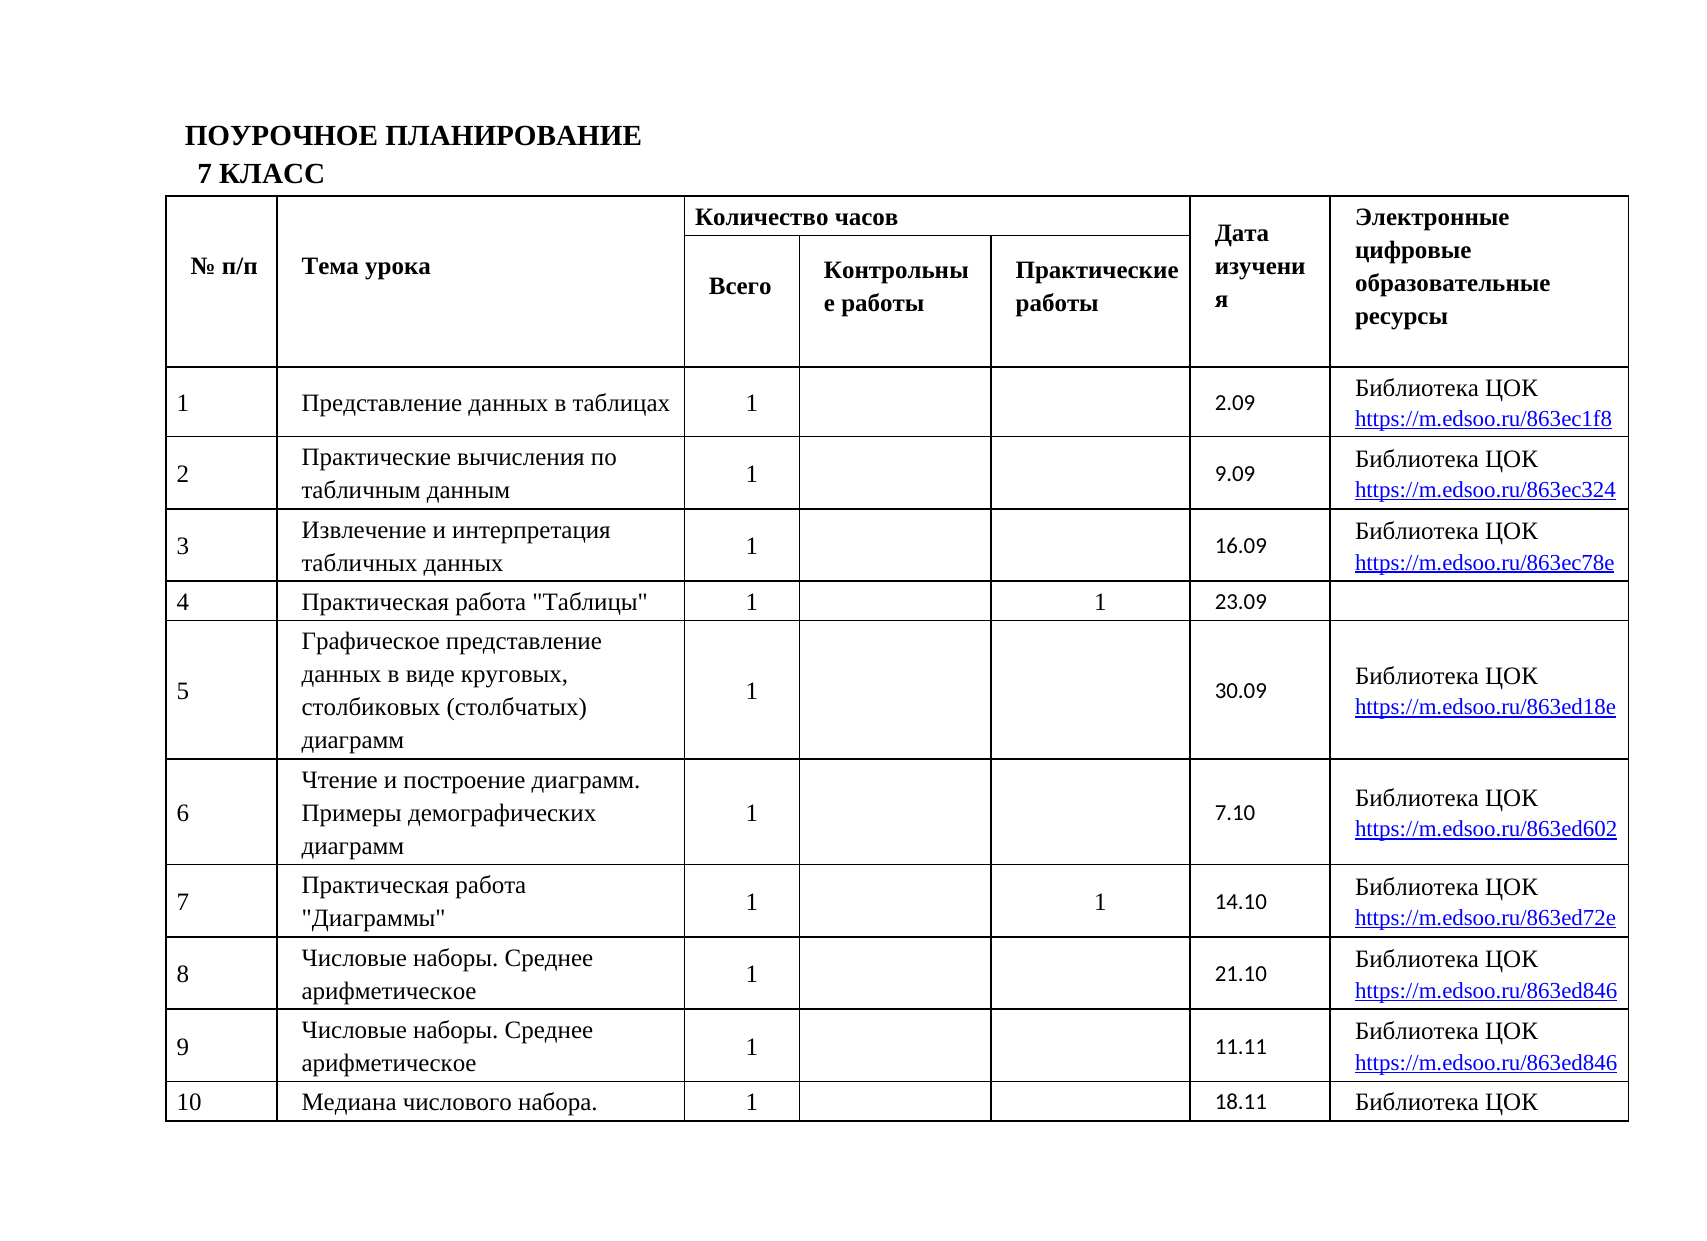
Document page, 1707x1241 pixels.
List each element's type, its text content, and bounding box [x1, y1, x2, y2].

table_cell [992, 368, 1189, 436]
table_cell 1 [685, 760, 799, 863]
table_cell 14.10 [1191, 865, 1329, 936]
text ПОУРОЧНОЕ ПЛАНИРОВАНИЕ [177, 118, 1618, 152]
table_cell Представление данных в таблицах [278, 368, 684, 436]
table_cell 9 [167, 1010, 276, 1081]
table_cell Библиотека ЦОК https://m.edsoo.ru/863ec324 [1331, 437, 1628, 508]
table_cell [800, 437, 990, 508]
table_cell 18.11 [1191, 1082, 1329, 1120]
table_cell Числовые наборы. Среднее арифметическое [278, 1010, 684, 1081]
text 7 КЛАСС [190, 157, 1618, 190]
table_cell 8 [167, 938, 276, 1008]
table_cell Числовые наборы. Среднее арифметическое [278, 938, 684, 1008]
table_cell Библиотека ЦОК https://m.edsoo.ru/863ec78e [1331, 510, 1628, 580]
table_cell Практическая работа "Таблицы" [278, 582, 684, 620]
table_cell 3 [167, 510, 276, 580]
table_cell Графическое представление данных в виде круговых, столбиковых (столбчатых) диаграмм [278, 621, 684, 758]
table_header Тема урока [278, 197, 684, 366]
table_cell 1 [685, 865, 799, 936]
table_cell [800, 510, 990, 580]
table_cell 6 [167, 760, 276, 863]
table_cell 2.09 [1191, 368, 1329, 436]
table_cell Контрольные работы [800, 236, 990, 366]
table_cell 1 [685, 621, 799, 758]
table_cell Всего [685, 236, 799, 366]
table_cell Практическая работа "Диаграммы" [278, 865, 684, 936]
table_cell Библиотека ЦОК https://m.edsoo.ru/863ed846 [1331, 1010, 1628, 1081]
table_cell 4 [167, 582, 276, 620]
table_cell 1 [167, 368, 276, 436]
table_cell [800, 865, 990, 936]
table_cell 7.10 [1191, 760, 1329, 863]
table_cell 16.09 [1191, 510, 1329, 580]
table_cell [800, 582, 990, 620]
table_cell Библиотека ЦОК https://m.edsoo.ru/863ec1f8 [1331, 368, 1628, 436]
table_cell [992, 760, 1189, 863]
table_cell 21.10 [1191, 938, 1329, 1008]
table_cell 1 [685, 938, 799, 1008]
table_cell 1 [992, 582, 1189, 620]
table_cell [1331, 582, 1628, 620]
table_cell 5 [167, 621, 276, 758]
table_cell [992, 510, 1189, 580]
table_cell 23.09 [1191, 582, 1329, 620]
table_cell 1 [685, 1082, 799, 1120]
table_cell Библиотека ЦОК https://m.edsoo.ru/863ed602 [1331, 760, 1628, 863]
table_cell [800, 1010, 990, 1081]
table_cell [992, 621, 1189, 758]
table_header № п/п [167, 197, 276, 366]
table_cell Практические работы [992, 236, 1189, 366]
table_cell 1 [685, 510, 799, 580]
table_cell Библиотека ЦОК https://m.edsoo.ru/863ed72e [1331, 865, 1628, 936]
table_cell 1 [685, 437, 799, 508]
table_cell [1331, 1082, 1628, 1120]
table_cell 1 [685, 368, 799, 436]
table_header Количество часов [685, 197, 1189, 234]
table_cell [800, 368, 990, 436]
table_header Дата изучения [1191, 197, 1329, 366]
table_cell 7 [167, 865, 276, 936]
table_cell Чтение и построение диаграмм. Примеры демографических диаграмм [278, 760, 684, 863]
table_cell Практические вычисления по табличным данным [278, 437, 684, 508]
table_cell 1 [685, 582, 799, 620]
table_cell 30.09 [1191, 621, 1329, 758]
table_cell 1 [685, 1010, 799, 1081]
table_cell Библиотека ЦОК https://m.edsoo.ru/863ed18e [1331, 621, 1628, 758]
table_cell 2 [167, 437, 276, 508]
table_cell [278, 1082, 684, 1120]
table_cell [800, 938, 990, 1008]
table_cell 1 [992, 865, 1189, 936]
table_cell Библиотека ЦОК https://m.edsoo.ru/863ed846 [1331, 938, 1628, 1008]
table_cell [992, 1082, 1189, 1120]
table_cell [992, 437, 1189, 508]
table_cell 10 [167, 1082, 276, 1120]
table_cell [800, 1082, 990, 1120]
table_cell [992, 938, 1189, 1008]
table_header Электронные цифровые образовательные ресурсы [1331, 197, 1628, 366]
table_cell [800, 621, 990, 758]
table_cell 9.09 [1191, 437, 1329, 508]
table_cell [800, 760, 990, 863]
table_cell Извлечение и интерпретация табличных данных [278, 510, 684, 580]
table_cell 11.11 [1191, 1010, 1329, 1081]
table_cell [992, 1010, 1189, 1081]
